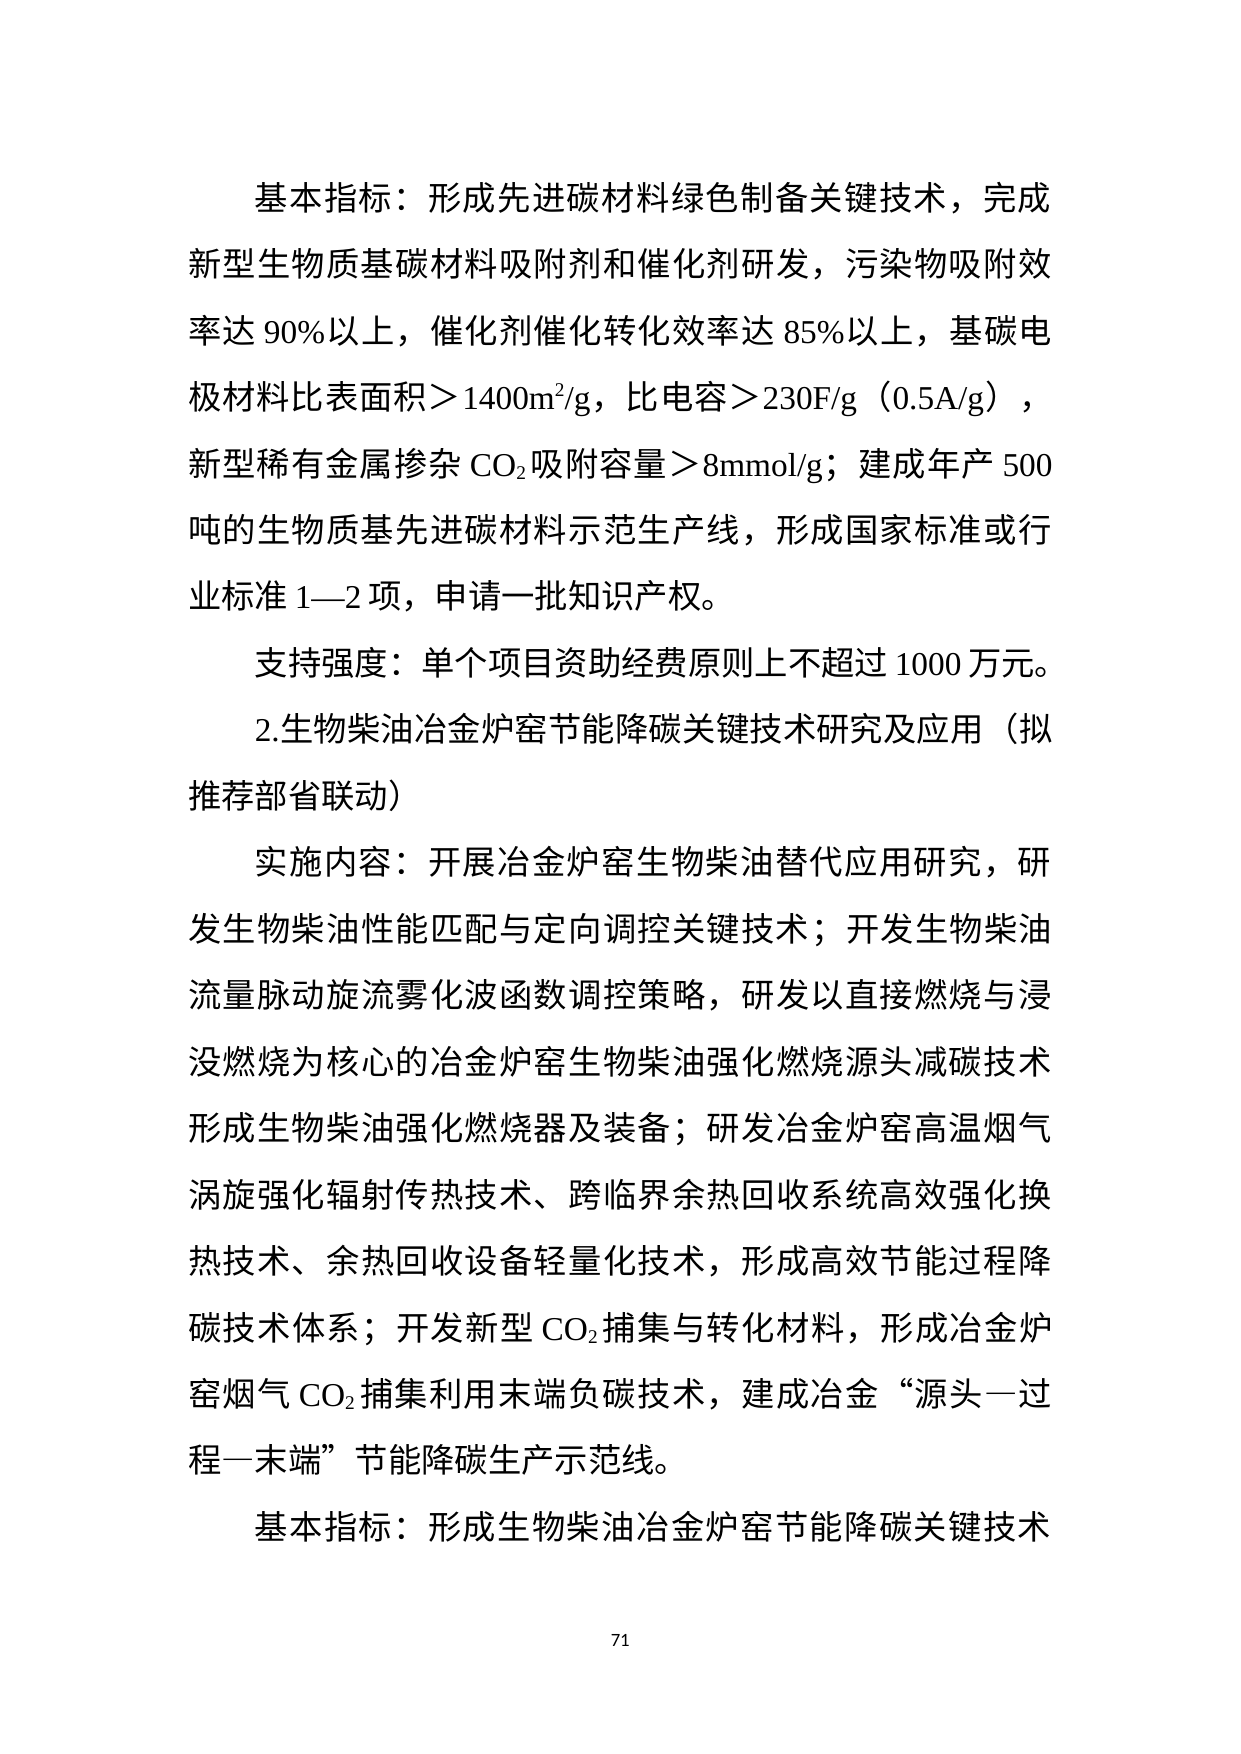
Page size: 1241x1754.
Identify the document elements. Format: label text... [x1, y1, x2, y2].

text 实施内容：开展冶金炉窑生物柴油替代应用研究，研发生物柴油性能匹配与定向调控关键技术；开发生物柴油流量脉动旋流雾化波函数调控策略，研发以直接燃烧与浸没燃烧为核心的冶金炉窑生物柴油强化燃烧源头减碳技术，形成生物柴油强化燃烧器及装备；研发冶金炉窑高温烟气涡旋强化辐射传热技术、跨临界余热回收系统高效强化换热技术、余热回收设备轻量化技术，形成高效节能过程降碳技术体系；开发新型CO2捕集与转化材料，形成冶金炉窑烟气CO2捕集利用末端负碳技术，建成冶金“源头—过程—末端”节能降碳生产示范线。 [188, 827, 1052, 1492]
text 2.生物柴油冶金炉窑节能降碳关键技术研究及应用（拟推荐部省联动） [188, 694, 1052, 827]
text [188, 1492, 1052, 1558]
text 支持强度：单个项目资助经费原则上不超过1000万元。 [188, 628, 1052, 694]
text 基本指标：形成先进碳材料绿色制备关键技术，完成新型生物质基碳材料吸附剂和催化剂研发，污染物吸附效率达90%以上，催化剂催化转化效率达85%以上，基碳电极材料比表面积＞1400m2/g，比电容＞230F/g（0.5A/g），新型稀有金属掺杂CO2吸附容量＞8mmol/g；建成年产500吨的生物质基先进碳材料示范生产线，形成国家标准或行业标准1—2项，申请一批知识产权。 [188, 162, 1052, 628]
